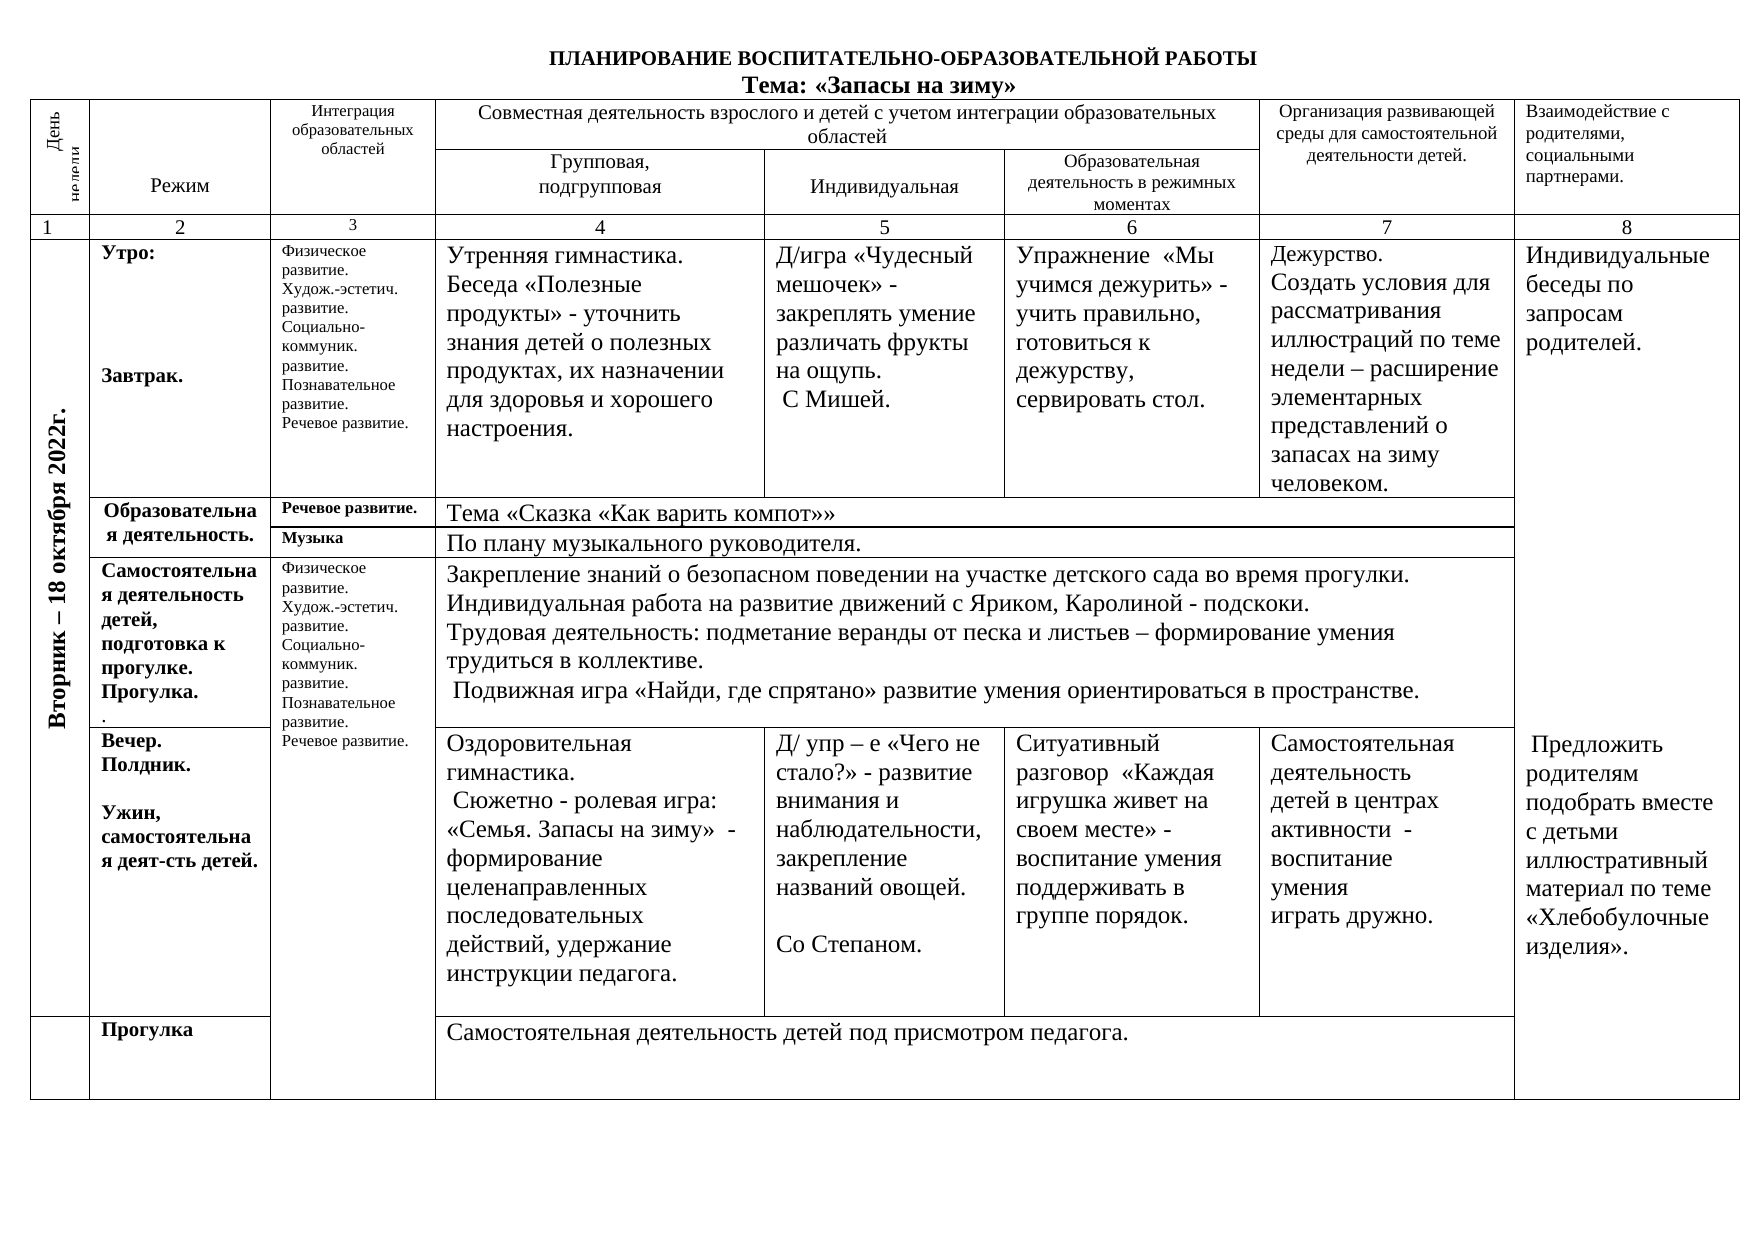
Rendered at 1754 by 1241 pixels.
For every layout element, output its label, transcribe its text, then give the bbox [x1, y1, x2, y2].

table_cell Оздоровительная гимнастика. Сюжетно - ролевая игра: «Семья. Запасы на зиму» - формирование целенаправленных последовательных действий, удержание инструкции педагога. [436, 728, 764, 1016]
table_cell 5 [765, 215, 1004, 239]
table_cell Прогулка [90, 1017, 270, 1099]
table_cell Групповая, подгрупповая [436, 150, 764, 214]
table_cell Индивидуальные беседы по запросам родителей. Предложить родителям подобрать вместе с детьми иллюстративный материал по теме «Хлебобулочные изделия». [1515, 240, 1739, 1099]
table_cell Закрепление знаний о безопасном поведении на участке детского сада во время прогулки. Индивидуальная работа на развитие движений с Яриком, Каролиной - подскоки. Трудовая деятельность: подметание веранды от песка и листьев – формирование умения трудиться в коллективе. Подвижная игра «Найди, где спрятано» развитие умения ориентироваться в пространстве. [436, 558, 1514, 727]
table_cell Упражнение «Мы учимся дежурить» - учить правильно, готовиться к дежурству, сервировать стол. [1005, 240, 1259, 497]
table_cell 4 [436, 215, 764, 239]
table_cell Образовательная деятельность в режимных моментах [1005, 150, 1259, 214]
table_header Интеграция образовательных областей [271, 100, 435, 214]
text ПЛАНИРОВАНИЕ ВОСПИТАТЕЛЬНО-ОБРАЗОВАТЕЛЬНОЙ РАБОТЫ [75, 45, 1679, 69]
table_cell 2 [90, 215, 270, 239]
table_cell Самостоятельная деятельность детей, подготовка к прогулке. Прогулка. . [90, 558, 270, 727]
text Тема: «Запасы на зиму» [75, 71, 1679, 99]
table_cell Д/игра «Чудесный мешочек» - закреплять умение различать фрукты на ощупь. С Мишей. [765, 240, 1004, 497]
table_cell [31, 1017, 89, 1099]
table_cell 8 [1515, 215, 1739, 239]
table_cell Утренняя гимнастика. Беседа «Полезные продукты» - уточнить знания детей о полезных продуктах, их назначении для здоровья и хорошего настроения. [436, 240, 764, 497]
table_cell Вторник – 18 октября 2022г. Вторник апреля апреля. [31, 240, 89, 1016]
table_cell Физическое развитие. Худож.-эстетич. развитие. Социально-коммуник. развитие. Познавательное развитие. Речевое развитие. [271, 558, 435, 1099]
table_cell Вечер. Полдник. Ужин, самостоятельная деят-сть детей. [90, 728, 270, 1016]
table_cell 1 [31, 215, 89, 239]
table_cell 7 [1260, 215, 1514, 239]
table_cell Физическое развитие. Худож.-эстетич. развитие. Социально-коммуник. развитие. Познавательное развитие. Речевое развитие. [271, 240, 435, 497]
table_header Взаимодействие с родителями, социальными партнерами. [1515, 100, 1739, 214]
table_cell Д/ упр – е «Чего не стало?» - развитие внимания и наблюдательности, закрепление названий овощей. Со Степаном. [765, 728, 1004, 1016]
table_header Совместная деятельность взрослого и детей с учетом интеграции образовательных областей [436, 100, 1259, 148]
table_header Режим [90, 100, 270, 214]
table_cell Самостоятельная деятельность детей под присмотром педагога. [436, 1017, 1514, 1099]
table_cell 3 [271, 215, 435, 239]
table_cell Образовательная деятельность. [90, 498, 270, 557]
table_cell Самостоятельная деятельность детей в центрах активности - воспитание умения играть дружно. [1260, 728, 1514, 1016]
table_cell Ситуативный разговор «Каждая игрушка живет на своем месте» - воспитание умения поддерживать в группе порядок. [1005, 728, 1259, 1016]
table_cell Индивидуальная [765, 150, 1004, 214]
table_cell Утро: Завтрак. [90, 240, 270, 497]
table_cell Тема «Сказка «Как варить компот»» [436, 498, 1514, 526]
table_cell Музыка [271, 528, 435, 557]
table_cell По плану музыкального руководителя. [436, 528, 1514, 557]
table_header Организация развивающей среды для самостоятельной деятельности детей. [1260, 100, 1514, 214]
table_header День недели [31, 100, 89, 214]
table_cell Дежурство. Создать условия для рассматривания иллюстраций по теме недели – расширение элементарных представлений о запасах на зиму человеком. [1260, 240, 1514, 497]
table_cell Речевое развитие. [271, 498, 435, 526]
table_cell 6 [1005, 215, 1259, 239]
